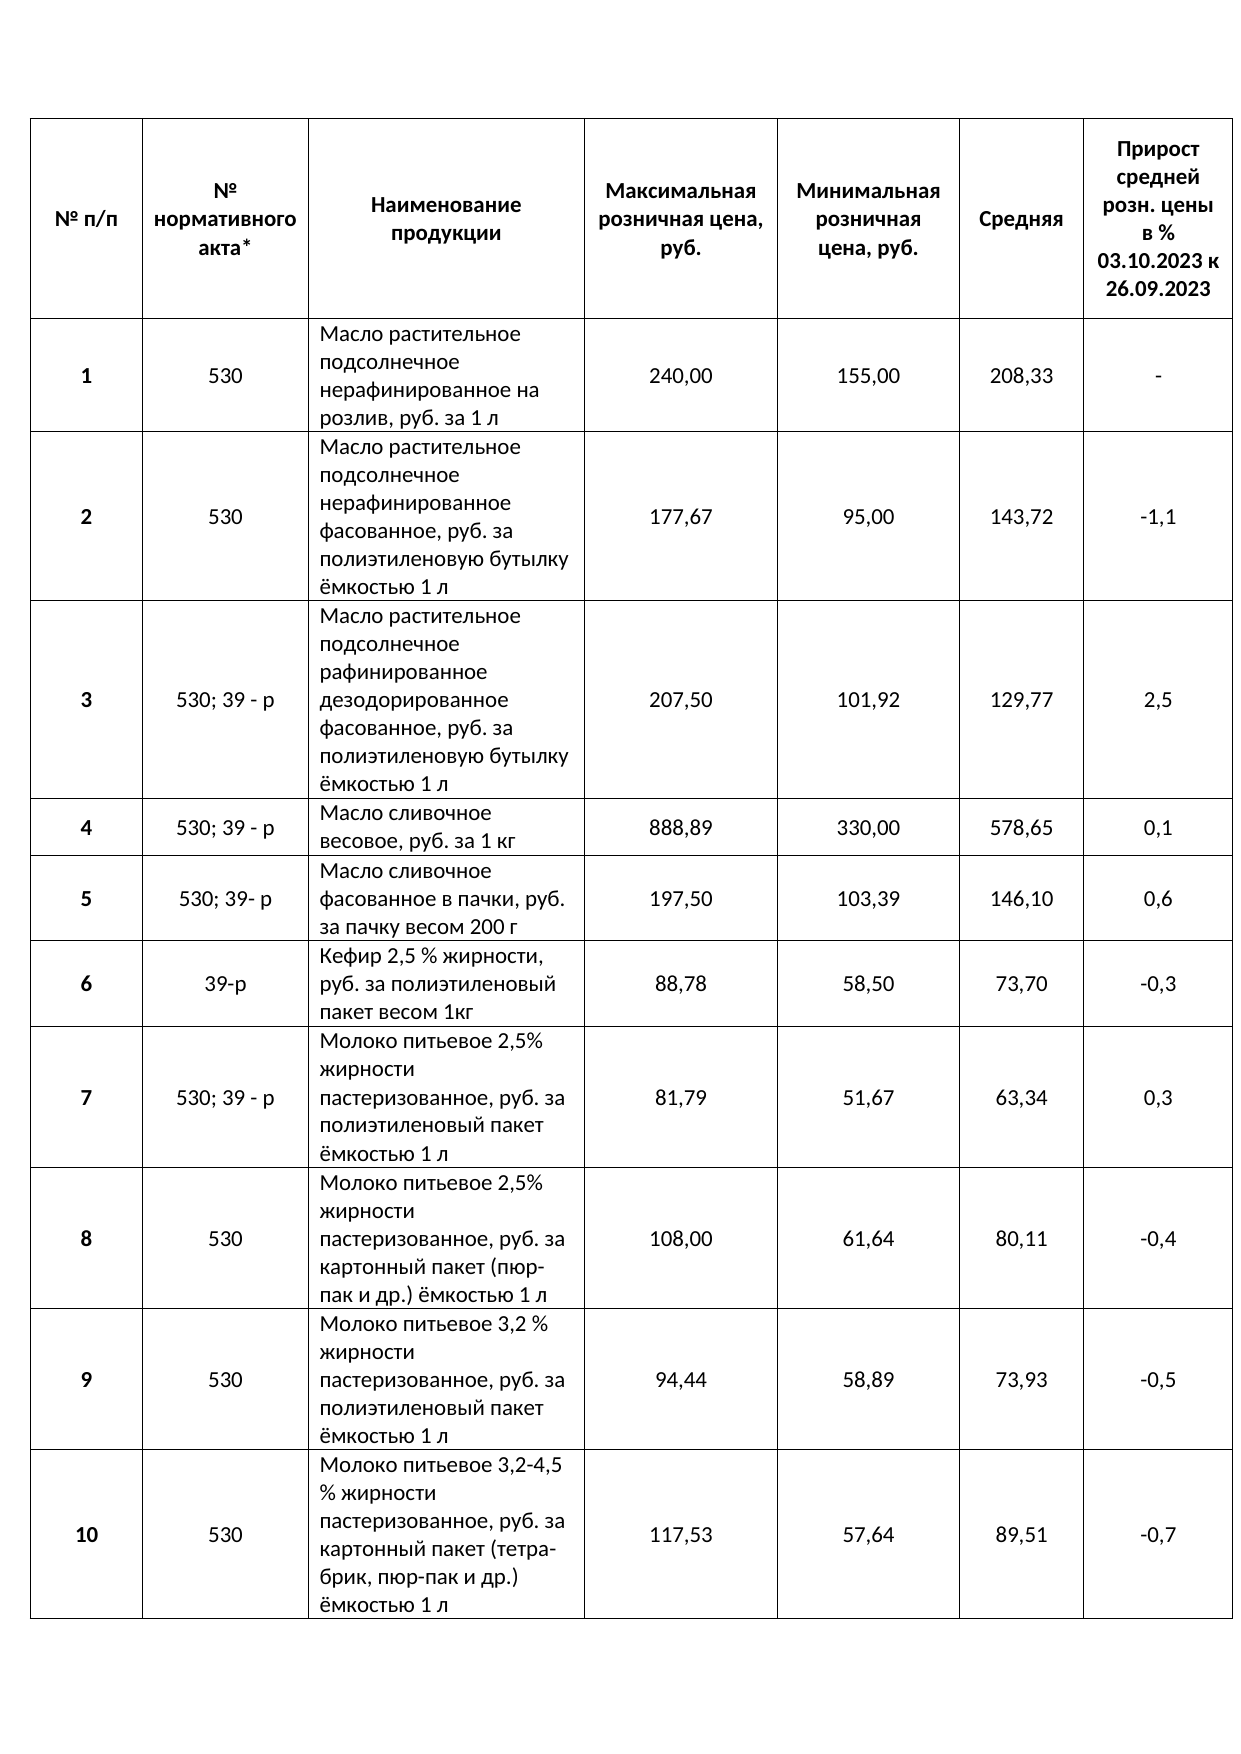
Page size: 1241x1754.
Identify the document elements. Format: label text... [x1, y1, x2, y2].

table_cell 240,00 [585, 319, 777, 431]
table_cell Молоко питьевое 2,5% жирности пастеризованное, руб. за картонный пакет (пюр-пак и др.) ёмкостью 1 л [309, 1168, 584, 1308]
table_cell 8 [31, 1168, 142, 1308]
table_cell 88,78 [585, 941, 777, 1026]
table_cell 117,53 [585, 1450, 777, 1618]
table_cell 530 [143, 319, 308, 431]
table_cell Масло растительное подсолнечное нерафинированное на розлив, руб. за 1 л [309, 319, 584, 431]
table_cell Масло растительное подсолнечное нерафинированное фасованное, руб. за полиэтиленовую бутылку ёмкостью 1 л [309, 432, 584, 600]
table_cell 3 [31, 601, 142, 797]
table_cell 108,00 [585, 1168, 777, 1308]
table_cell 73,93 [960, 1309, 1083, 1449]
table_cell 530; 39- р [143, 856, 308, 940]
table_cell 58,50 [778, 941, 959, 1026]
table_header Минимальная розничная цена, руб. [778, 119, 959, 318]
table_header Прирост средней розн. цены в % 03.10.2023 к 26.09.2023 [1084, 119, 1232, 318]
table_cell 177,67 [585, 432, 777, 600]
table_cell Молоко питьевое 2,5% жирности пастеризованное, руб. за полиэтиленовый пакет ёмкостью 1 л [309, 1027, 584, 1167]
table_cell -0,5 [1084, 1309, 1232, 1449]
table_cell 0,3 [1084, 1027, 1232, 1167]
table_cell Масло сливочное фасованное в пачки, руб. за пачку весом 200 г [309, 856, 584, 940]
table_cell 0,6 [1084, 856, 1232, 940]
table_cell 578,65 [960, 799, 1083, 855]
table_cell -0,4 [1084, 1168, 1232, 1308]
table_cell 101,92 [778, 601, 959, 797]
table_cell 530 [143, 1450, 308, 1618]
table_cell 143,72 [960, 432, 1083, 600]
table_cell 146,10 [960, 856, 1083, 940]
table_cell 207,50 [585, 601, 777, 797]
table_cell 80,11 [960, 1168, 1083, 1308]
table_cell 89,51 [960, 1450, 1083, 1618]
table_header № нормативного акта* [143, 119, 308, 318]
table_header Максимальная розничная цена, руб. [585, 119, 777, 318]
table_cell 530; 39 - р [143, 1027, 308, 1167]
table_cell 73,70 [960, 941, 1083, 1026]
table_cell 530 [143, 1168, 308, 1308]
table_cell 63,34 [960, 1027, 1083, 1167]
table_cell 94,44 [585, 1309, 777, 1449]
table_cell 39-р [143, 941, 308, 1026]
table_cell Кефир 2,5 % жирности, руб. за полиэтиленовый пакет весом 1кг [309, 941, 584, 1026]
table_cell 51,67 [778, 1027, 959, 1167]
table_cell 1 [31, 319, 142, 431]
table_header Наименование продукции [309, 119, 584, 318]
table_cell 58,89 [778, 1309, 959, 1449]
table_cell Масло сливочное весовое, руб. за 1 кг [309, 799, 584, 855]
table_cell 95,00 [778, 432, 959, 600]
table_cell 530 [143, 1309, 308, 1449]
table_cell -0,3 [1084, 941, 1232, 1026]
table_cell Молоко питьевое 3,2-4,5 % жирности пастеризованное, руб. за картонный пакет (тетра-брик, пюр-пак и др.) ёмкостью 1 л [309, 1450, 584, 1618]
table_cell 9 [31, 1309, 142, 1449]
table_header Средняя [960, 119, 1083, 318]
table_cell 6 [31, 941, 142, 1026]
table_cell 530 [143, 432, 308, 600]
table_cell 10 [31, 1450, 142, 1618]
table_cell 155,00 [778, 319, 959, 431]
table_cell 57,64 [778, 1450, 959, 1618]
table_cell 7 [31, 1027, 142, 1167]
table_cell 4 [31, 799, 142, 855]
table_cell 530; 39 - р [143, 799, 308, 855]
table_cell 5 [31, 856, 142, 940]
table_cell 2,5 [1084, 601, 1232, 797]
table_cell 103,39 [778, 856, 959, 940]
table_cell Масло растительное подсолнечное рафинированное дезодорированное фасованное, руб. за полиэтиленовую бутылку ёмкостью 1 л [309, 601, 584, 797]
table_cell 129,77 [960, 601, 1083, 797]
table_cell 197,50 [585, 856, 777, 940]
table_cell -1,1 [1084, 432, 1232, 600]
table_cell - [1084, 319, 1232, 431]
table_cell -0,7 [1084, 1450, 1232, 1618]
table_cell Молоко питьевое 3,2 % жирности пастеризованное, руб. за полиэтиленовый пакет ёмкостью 1 л [309, 1309, 584, 1449]
table_header № п/п [31, 119, 142, 318]
table_cell 888,89 [585, 799, 777, 855]
table_cell 81,79 [585, 1027, 777, 1167]
table_cell 530; 39 - р [143, 601, 308, 797]
table_cell 61,64 [778, 1168, 959, 1308]
table_cell 2 [31, 432, 142, 600]
table_cell 330,00 [778, 799, 959, 855]
table_cell 0,1 [1084, 799, 1232, 855]
table_cell 208,33 [960, 319, 1083, 431]
